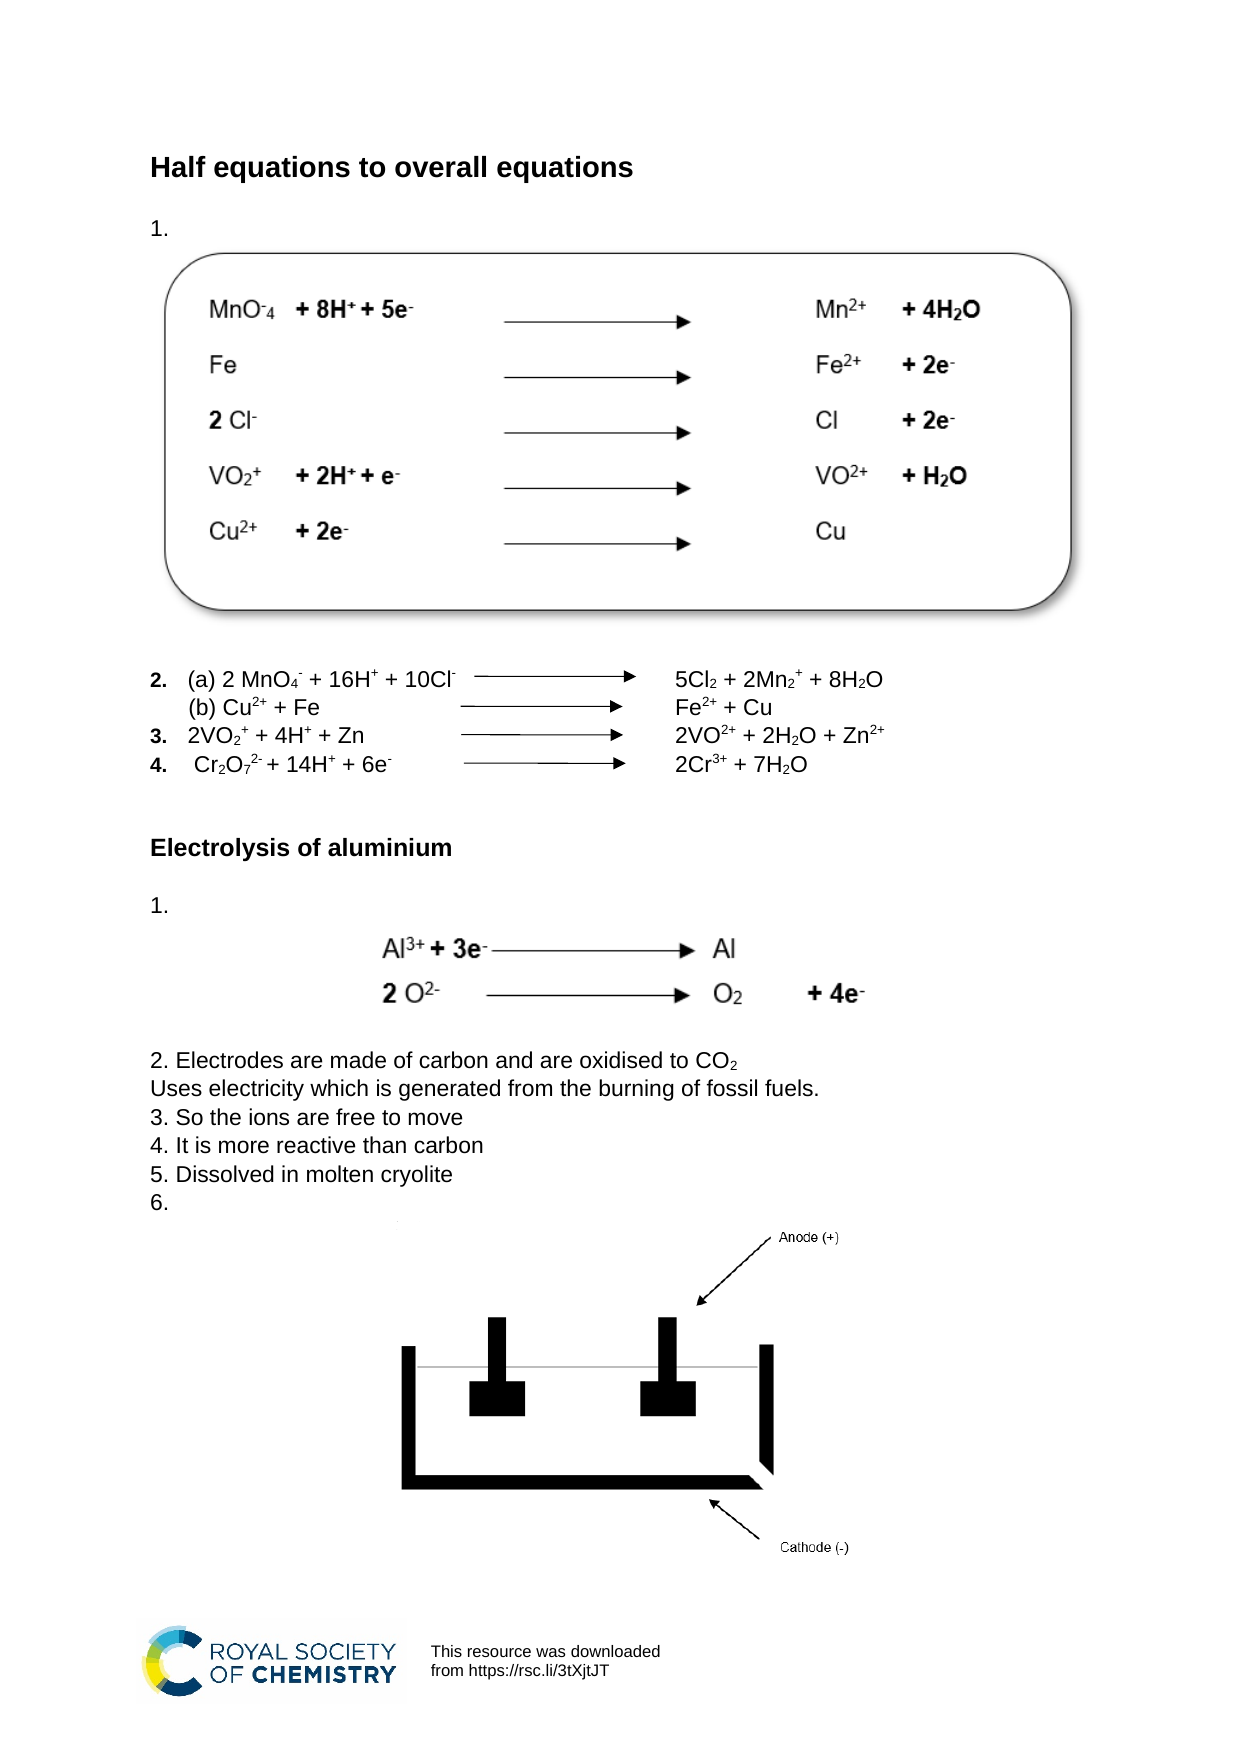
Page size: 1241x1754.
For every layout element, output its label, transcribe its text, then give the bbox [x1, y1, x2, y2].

list 2VO2+ + 4H+ + Zn 2VO2+ + 2H2O + Zn2+ [150, 722, 1090, 749]
text 3. So the ions are free to move [150, 1104, 1090, 1130]
text 4. It is more reactive than carbon [150, 1132, 1090, 1159]
text Uses electricity which is generated from the burning of fossil fuels. [150, 1075, 1090, 1102]
text 6. [150, 1189, 1090, 1216]
picture [150, 243, 1091, 635]
subtitle Electrolysis of aluminium [150, 833, 1090, 861]
picture [387, 1217, 854, 1567]
picture [355, 920, 886, 1045]
text (b) Cu2+ + Fe Fe2+ + Cu [150, 694, 1090, 720]
text 2. Electrodes are made of carbon and are oxidised to CO2 [150, 1047, 1090, 1073]
text 1. [150, 214, 1090, 241]
list (a) 2 MnO4- + 16H+ + 10Cl- 5Cl2 + 2Mn2+ + 8H2O [150, 666, 1090, 692]
list Cr2O72- + 14H+ + 6e- 2Cr3+ + 7H2O [150, 751, 1090, 777]
subtitle Half equations to overall equations [150, 150, 1090, 183]
text 1. [150, 892, 1090, 918]
text 5. Dissolved in molten cryolite [150, 1161, 1090, 1187]
picture [136, 1618, 407, 1704]
